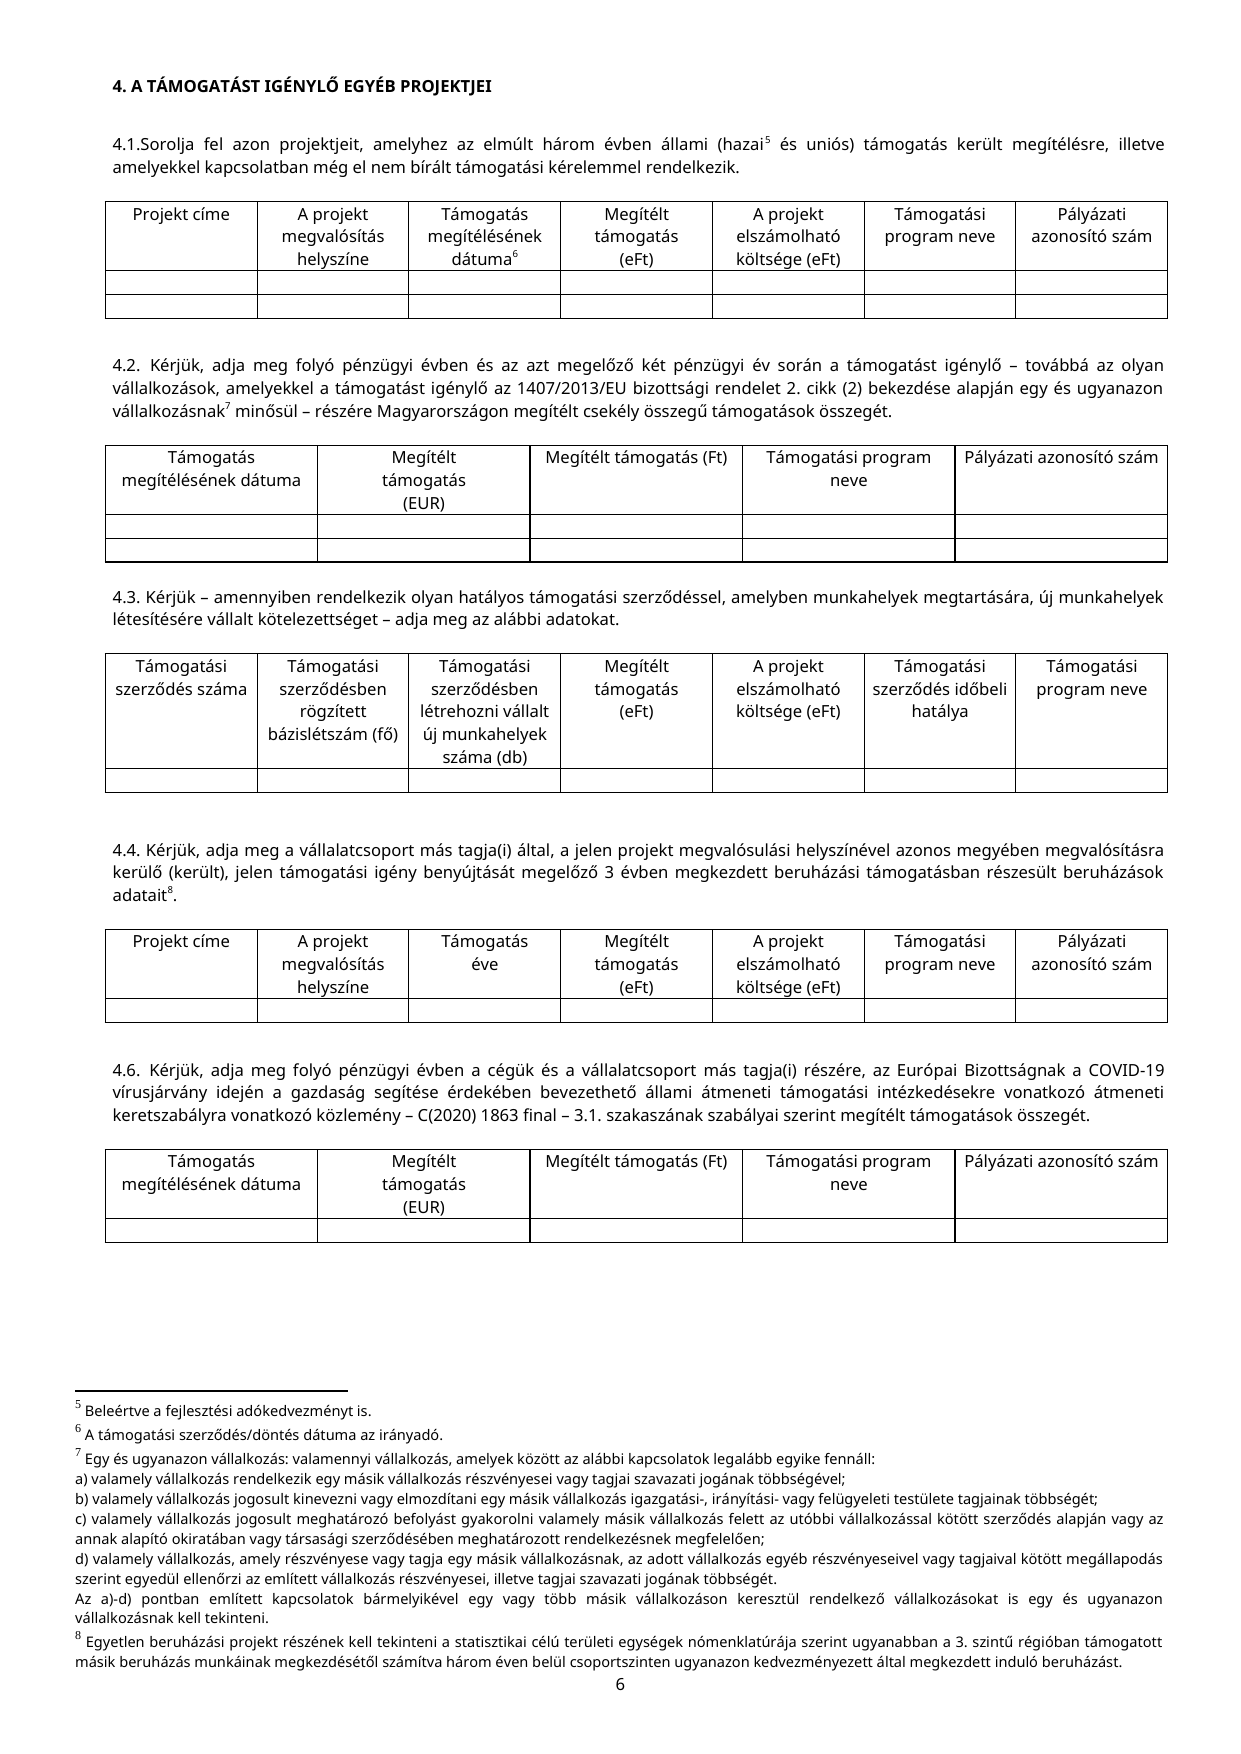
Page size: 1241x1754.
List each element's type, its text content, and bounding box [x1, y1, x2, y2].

table_cell [409, 999, 560, 1022]
table_header Támogatási program neve [1016, 654, 1167, 768]
table_cell [258, 999, 408, 1022]
text 4.2. Kérjük, adja meg folyó pénzügyi évben és az azt megelőző két pénzügyi év során a támogatást igénylő – továbbá az olyan vállalkozások, amelyekkel a támogatást igénylő az 1407/2013/EU bizottsági rendelet 2. cikk (2) bekezdése alapján egy és ugyanazon vállalkozásnak minősül – részére Magyarországon megítélt csekély összegű támogatások összegét. [112, 354, 1165, 422]
table_cell [531, 515, 742, 538]
table_cell [258, 769, 408, 792]
table_cell [106, 769, 257, 792]
table_header Megítélt támogatás (EUR) [318, 1150, 529, 1218]
table_cell [865, 769, 1015, 792]
table_header Projekt címe [106, 930, 257, 998]
table_header Pályázati azonosító szám [956, 446, 1167, 514]
table_cell [106, 515, 317, 538]
table_cell [561, 295, 712, 318]
table_header Megítélt támogatás (EUR) [318, 446, 529, 514]
table_cell [106, 539, 317, 561]
table_cell [1016, 999, 1167, 1022]
table_header Támogatás megítélésének dátuma [409, 202, 560, 270]
table_header Megítélt támogatás (eFt) [561, 930, 712, 998]
table_header Támogatási program neve [743, 446, 954, 514]
table_cell [409, 769, 560, 792]
table_cell [409, 295, 560, 318]
table_cell [713, 999, 864, 1022]
table_header A projekt megvalósítás helyszíne [258, 202, 408, 270]
table_header A projekt elszámolható költsége (eFt) [713, 654, 864, 768]
table_header A projekt megvalósítás helyszíne [258, 930, 408, 998]
table_cell [106, 1219, 317, 1242]
table_cell [713, 769, 864, 792]
table_header Támogatás megítélésének dátuma [106, 1150, 317, 1218]
table_header Megítélt támogatás (eFt) [561, 202, 712, 270]
table_header Megítélt támogatás (eFt) [561, 654, 712, 768]
table_cell [258, 271, 408, 294]
table_cell [956, 539, 1167, 561]
table_header Támogatási szerződés száma [106, 654, 257, 768]
table_cell [956, 515, 1167, 538]
table_cell [318, 539, 529, 561]
table_cell [106, 999, 257, 1022]
table_cell [1016, 769, 1167, 792]
table_cell [561, 999, 712, 1022]
table_header Támogatási program neve [743, 1150, 954, 1218]
table_header Pályázati azonosító szám [956, 1150, 1167, 1218]
table_cell [531, 1219, 742, 1242]
table_cell [865, 271, 1015, 294]
table_header Támogatási program neve [865, 202, 1015, 270]
table_header Megítélt támogatás (Ft) [531, 446, 742, 514]
text 4. A TÁMOGATÁST IGÉNYLŐ EGYÉB PROJEKTJEI [112, 75, 1165, 98]
text 4.4. Kérjük, adja meg a vállalatcsoport más tagja(i) által, a jelen projekt megvalósulási helyszínével azonos megyében megvalósításra kerülő (került), jelen támogatási igény benyújtását megelőző 3 évben megkezdett beruházási támogatásban részesült beruházások adatait. [112, 838, 1165, 906]
table_header Projekt címe [106, 202, 257, 270]
table_cell [1016, 295, 1167, 318]
table_cell [318, 515, 529, 538]
table_cell [743, 515, 954, 538]
table_header A projekt elszámolható költsége (eFt) [713, 202, 864, 270]
table_header Támogatás éve [409, 930, 560, 998]
table_cell [956, 1219, 1167, 1242]
table_header Pályázati azonosító szám [1016, 202, 1167, 270]
table_header Támogatási szerződés időbeli hatálya [865, 654, 1015, 768]
table_cell [561, 271, 712, 294]
table_cell [531, 539, 742, 561]
table_header Támogatási program neve [865, 930, 1015, 998]
table_cell [561, 769, 712, 792]
text 4.6. Kérjük, adja meg folyó pénzügyi évben a cégük és a vállalatcsoport más tagja(i) részére, az Európai Bizottságnak a COVID-19 vírusjárvány idején a gazdaság segítése érdekében bevezethető állami átmeneti támogatási intézkedésekre vonatkozó átmeneti keretszabályra vonatkozó közlemény – C(2020) 1863 final – 3.1. szakaszának szabályai szerint megítélt támogatások összegét. [112, 1058, 1165, 1126]
table_cell [318, 1219, 529, 1242]
table_cell [865, 295, 1015, 318]
table_header Támogatási szerződésben létrehozni vállalt új munkahelyek száma (db) [409, 654, 560, 768]
table_cell [865, 999, 1015, 1022]
text 4.3. Kérjük – amennyiben rendelkezik olyan hatályos támogatási szerződéssel, amelyben munkahelyek megtartására, új munkahelyek létesítésére vállalt kötelezettséget – adja meg az alábbi adatokat. [112, 585, 1165, 631]
table_header Támogatási szerződésben rögzített bázislétszám (fő) [258, 654, 408, 768]
table_header Pályázati azonosító szám [1016, 930, 1167, 998]
table_cell [713, 295, 864, 318]
table_cell [258, 295, 408, 318]
table_cell [713, 271, 864, 294]
table_cell [743, 1219, 954, 1242]
table_header Megítélt támogatás (Ft) [531, 1150, 742, 1218]
table_cell [1016, 271, 1167, 294]
table_header A projekt elszámolható költsége (eFt) [713, 930, 864, 998]
text 4.1.Sorolja fel azon projektjeit, amelyhez az elmúlt három évben állami (hazai és uniós) támogatás került megítélésre, illetve amelyekkel kapcsolatban még el nem bírált támogatási kérelemmel rendelkezik. [112, 133, 1165, 178]
table_cell [106, 271, 257, 294]
table_cell [106, 295, 257, 318]
table_cell [409, 271, 560, 294]
table_cell [743, 539, 954, 561]
table_header Támogatás megítélésének dátuma [106, 446, 317, 514]
